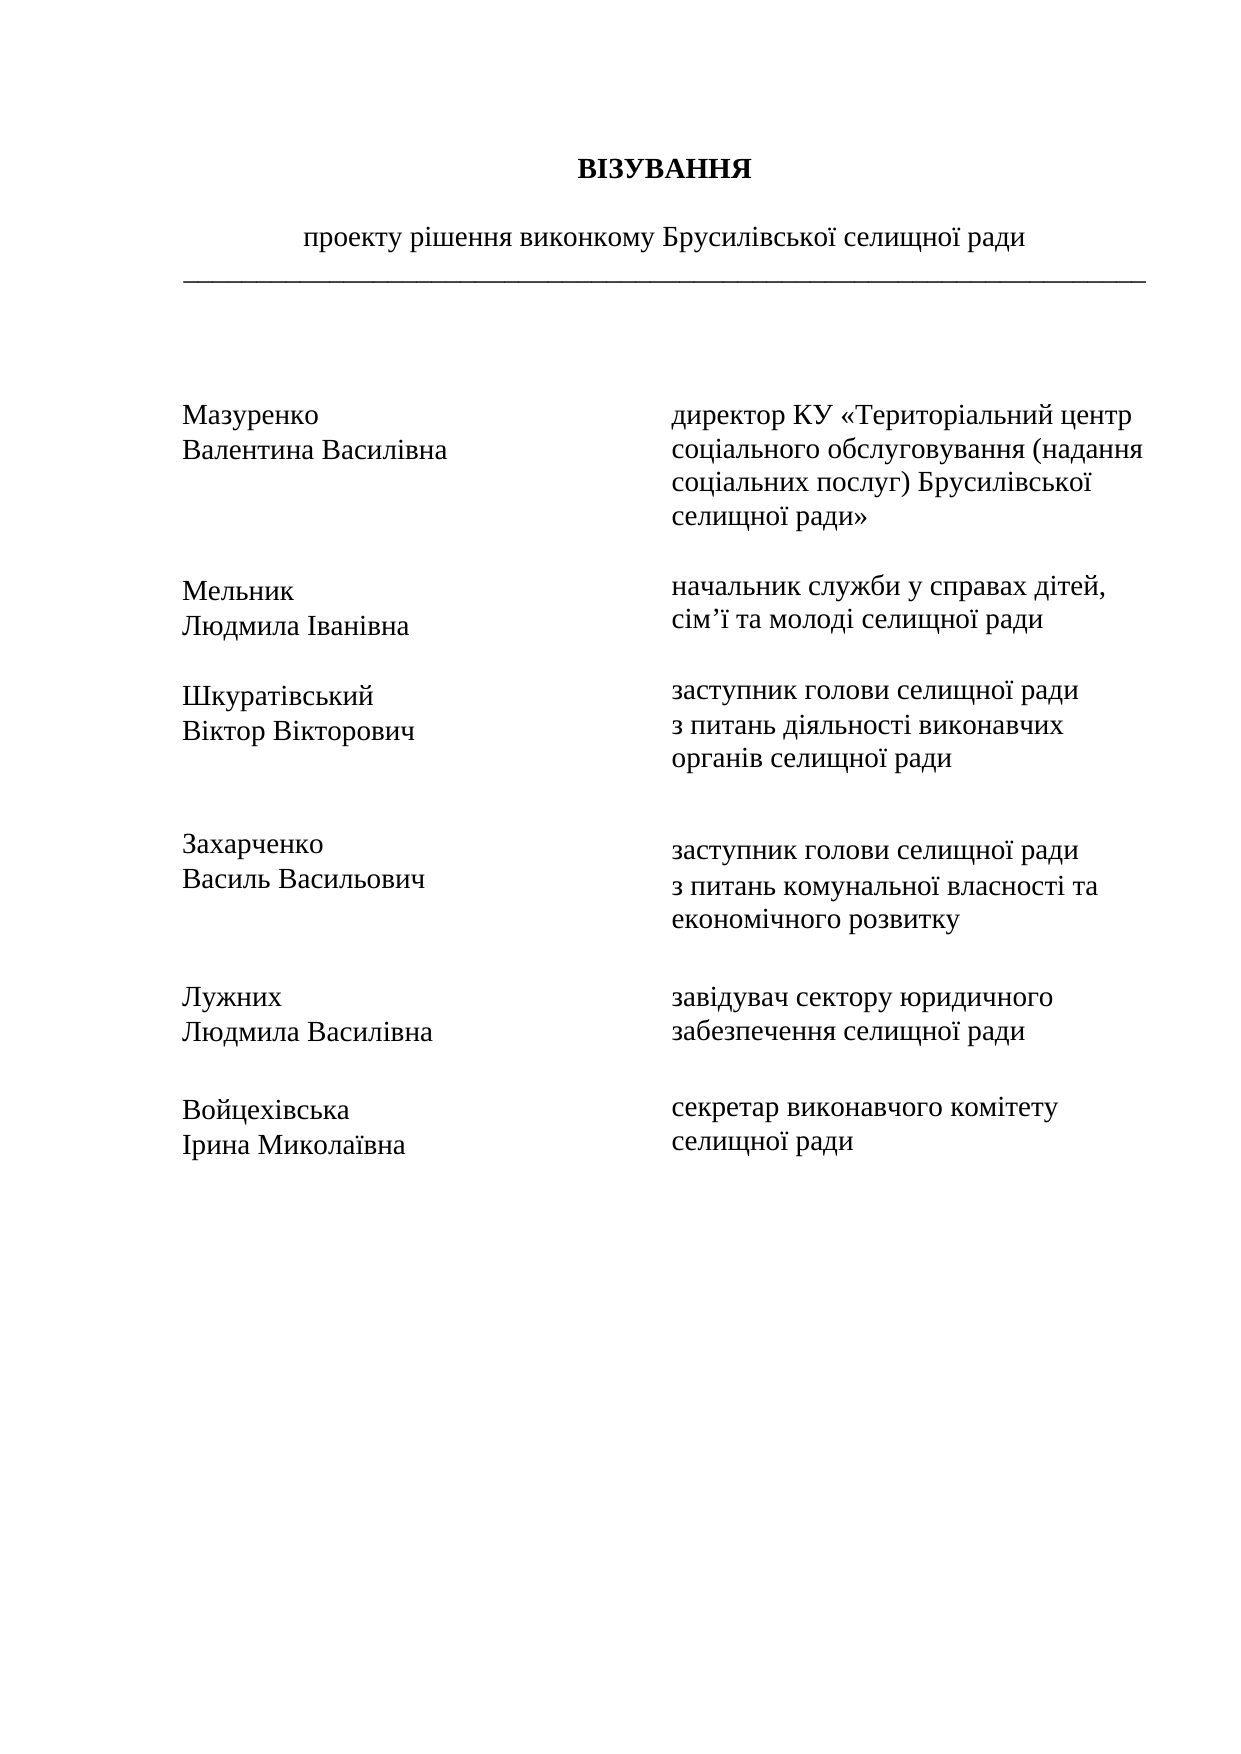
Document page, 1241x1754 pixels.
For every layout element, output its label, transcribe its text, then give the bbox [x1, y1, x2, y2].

text ВІЗУВАННЯ [177, 152, 1152, 185]
text проекту рішення виконкому Брусилівської селищної ради [177, 219, 1152, 252]
table_cell Захарченко Василь Васильович [179, 787, 668, 939]
table_cell заступник голови селищної ради з питань комунальної власності та економічного розвитку [668, 787, 1158, 939]
table_cell Войцехівська Ірина Миколаївна [179, 1053, 668, 1233]
table_header Мазуренко Валентина Василівна Мельник Людмила Іванівна Шкуратівський Віктор Вікторович [179, 393, 668, 787]
table_cell Лужних Людмила Василівна [179, 939, 668, 1052]
table_cell секретар виконавчого комітету селищної ради [668, 1053, 1158, 1233]
table_cell завідувач сектору юридичного забезпечення селищної ради [668, 939, 1158, 1052]
text __________________________________________________________________ [177, 252, 1152, 286]
table_header директор КУ «Територіальний центр соціального обслуговування (надання соціальних послуг) Брусилівської селищної ради» начальник служби у справах дітей, сім’ї та молоді селищної ради заступник голови селищної ради з питань діяльності виконавчих органів селищної ради [668, 393, 1158, 787]
